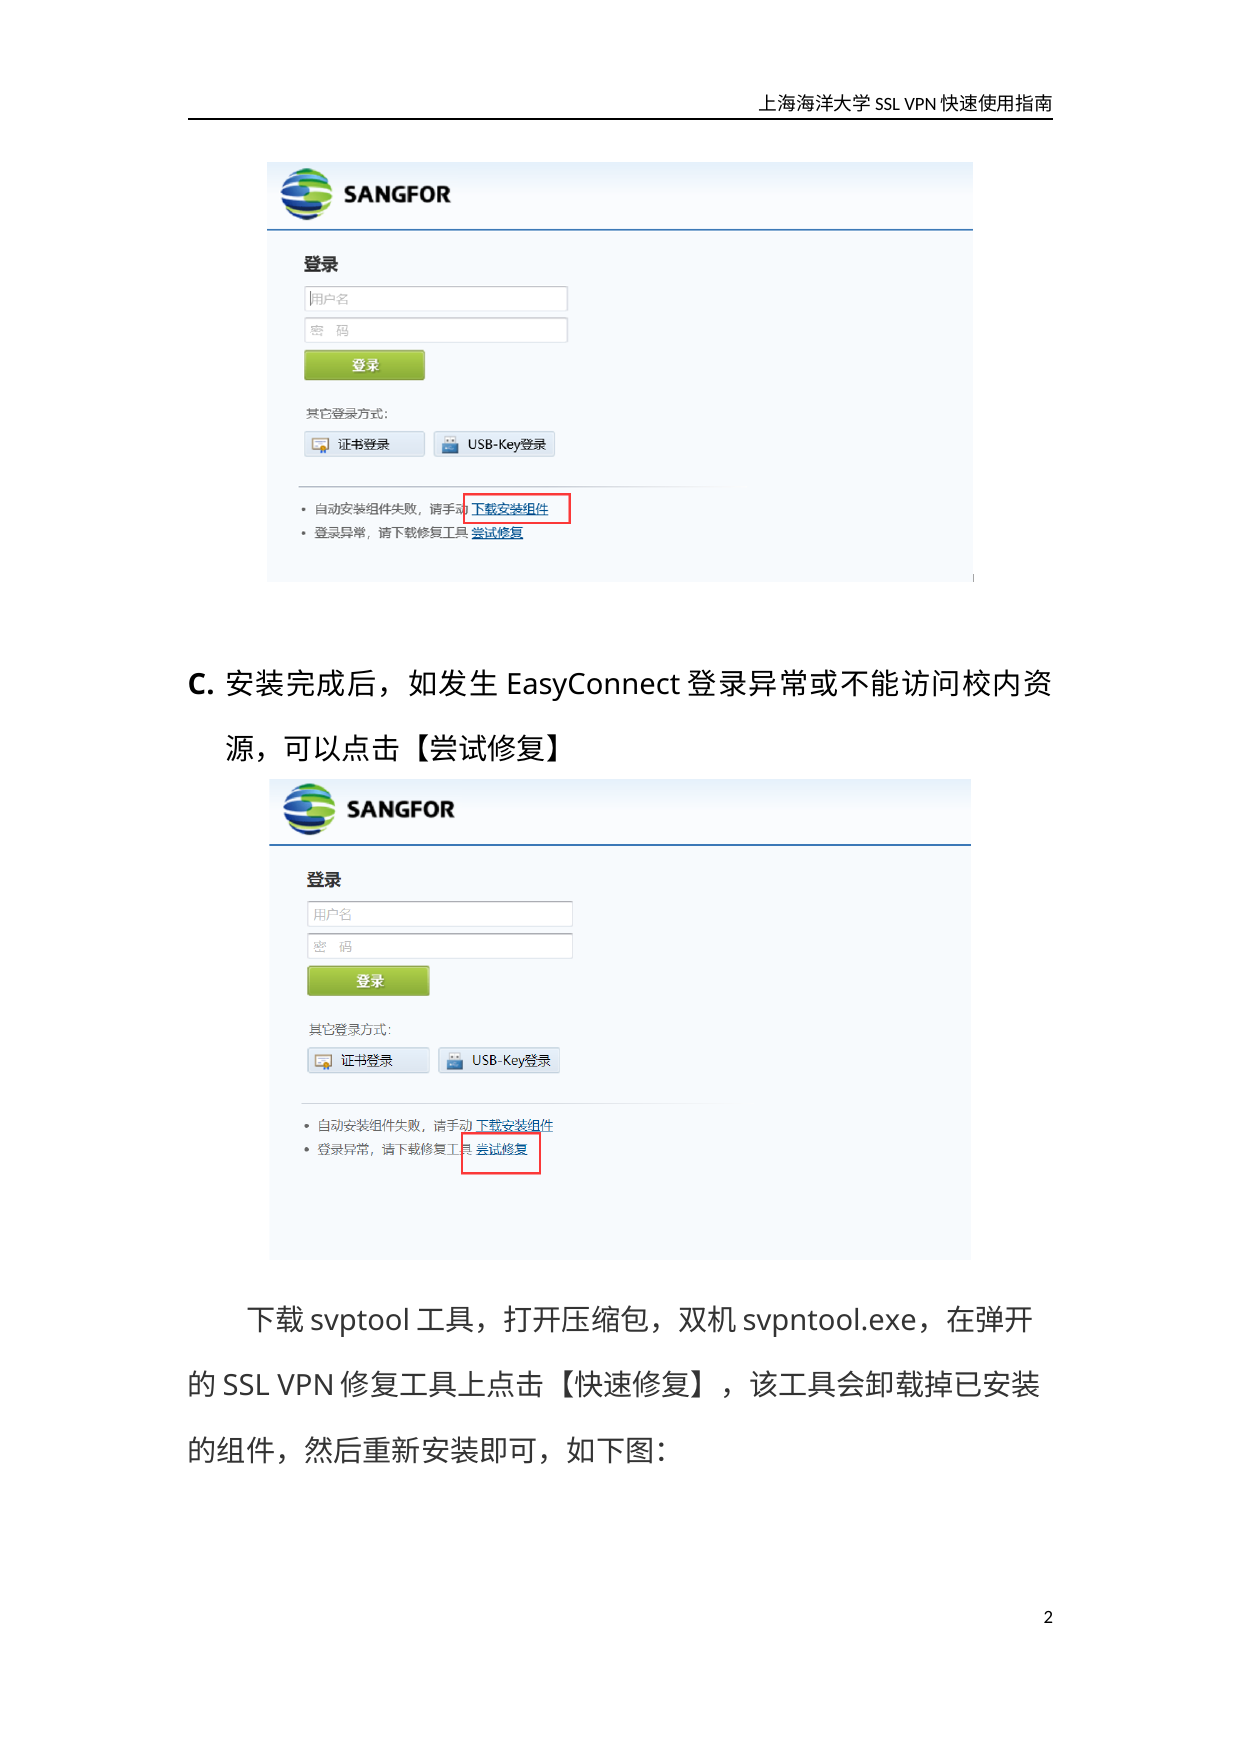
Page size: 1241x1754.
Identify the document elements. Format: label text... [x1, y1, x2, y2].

list 安装完成后，如发生EasyConnect登录异常或不能访问校内资源，可以点击【尝试修复】 [187, 649, 1053, 779]
picture [265, 162, 975, 582]
text 下载svptool工具，打开压缩包，双机svpntool.exe，在弹开的SSL VPN修复工具上点击【快速修复】，该工具会卸载掉已安装的组件，然后重新安装即可，如下图： [187, 1286, 1053, 1481]
picture [269, 779, 971, 1260]
